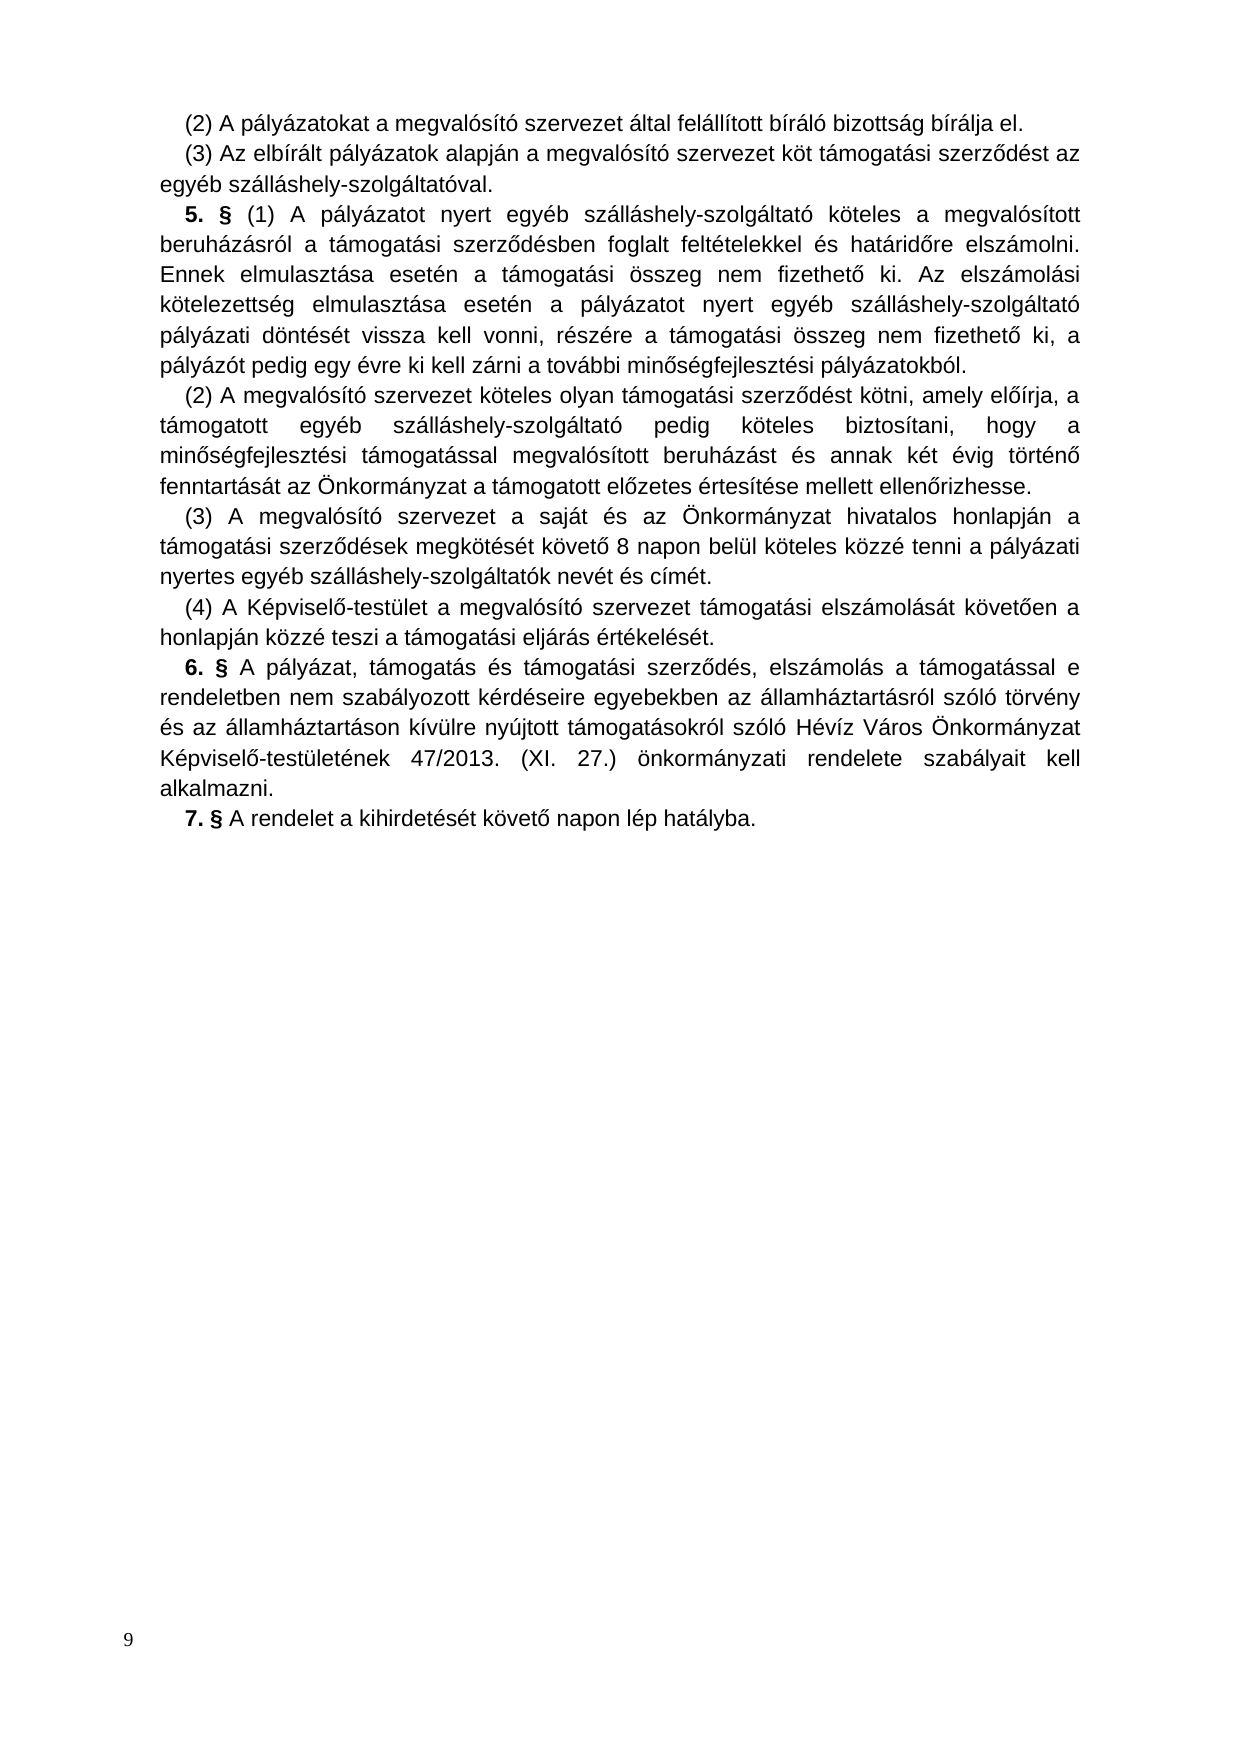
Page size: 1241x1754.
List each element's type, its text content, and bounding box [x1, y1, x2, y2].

text 6. § A pályázat, támogatás és támogatási szerződés, elszámolás a támogatással e rendeletben nem szabályozott kérdéseire egyebekben az államháztartásról szóló törvény és az államháztartáson kívülre nyújtott támogatásokról szóló Hévíz Város Önkormányzat Képviselő-testületének 47/2013. (XI. 27.) önkormányzati rendelete szabályait kell alkalmazni. [159, 654, 1081, 801]
text 5. § (1) A pályázatot nyert egyéb szálláshely-szolgáltató köteles a megvalósított beruházásról a támogatási szerződésben foglalt feltételekkel és határidőre elszámolni. Ennek elmulasztása esetén a támogatási összeg nem fizethető ki. Az elszámolási kötelezettség elmulasztása esetén a pályázatot nyert egyéb szálláshely-szolgáltató pályázati döntését vissza kell vonni, részére a támogatási összeg nem fizethető ki, a pályázót pedig egy évre ki kell zárni a további minőségfejlesztési pályázatokból. [159, 201, 1081, 378]
text (2) A pályázatokat a megvalósító szervezet által felállított bíráló bizottság bírálja el. [159, 110, 1081, 136]
text (4) A Képviselő-testület a megvalósító szervezet támogatási elszámolását követően a honlapján közzé teszi a támogatási eljárás értékelését. [159, 593, 1081, 650]
text (3) Az elbírált pályázatok alapján a megvalósító szervezet köt támogatási szerződést az egyéb szálláshely-szolgáltatóval. [159, 140, 1081, 197]
text (2) A megvalósító szervezet köteles olyan támogatási szerződést kötni, amely előírja, a támogatott egyéb szálláshely-szolgáltató pedig köteles biztosítani, hogy a minőségfejlesztési támogatással megvalósított beruházást és annak két évig történő fenntartását az Önkormányzat a támogatott előzetes értesítése mellett ellenőrizhesse. [159, 382, 1081, 499]
text (3) A megvalósító szervezet a saját és az Önkormányzat hivatalos honlapján a támogatási szerződések megkötését követő 8 napon belül köteles közzé tenni a pályázati nyertes egyéb szálláshely-szolgáltatók nevét és címét. [159, 503, 1081, 589]
text 7. § A rendelet a kihirdetését követő napon lép hatályba. [159, 805, 1081, 831]
